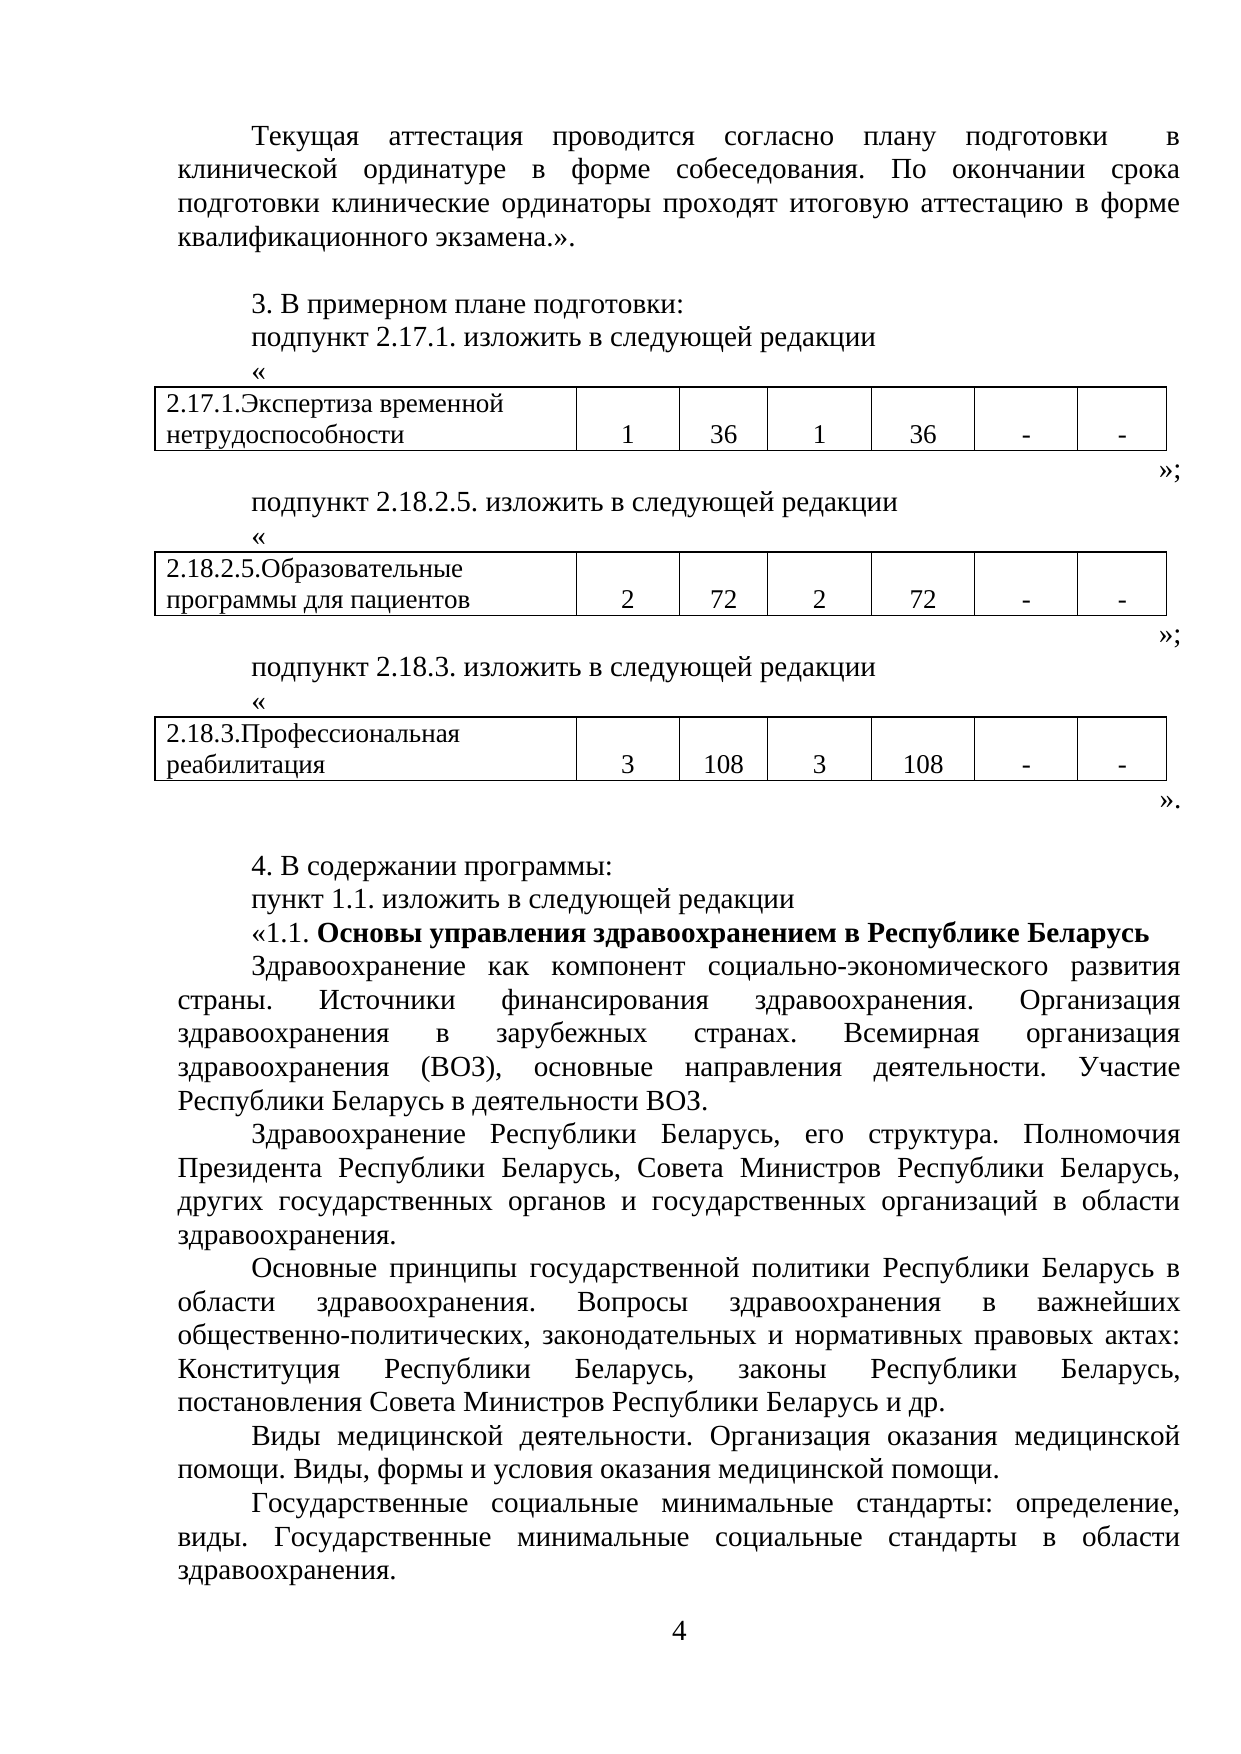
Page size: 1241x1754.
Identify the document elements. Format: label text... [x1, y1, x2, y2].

table_header 2.18.3.Профессиональная реабилитация [156, 718, 576, 780]
table_header - [975, 718, 1077, 780]
table_header 108 [680, 718, 767, 780]
text Государственные социальные минимальные стандарты: определение, виды. Государственные минимальные социальные стандарты в области здравоохранения. [177, 1485, 1181, 1586]
text Основные принципы государственной политики Республики Беларусь в области здравоохранения. Вопросы здравоохранения в важнейших общественно-политических, законодательных и нормативных правовых актах: Конституция Республики Беларусь, законы Республики Беларусь, постановления Совета Министров Республики Беларусь и др. [177, 1250, 1181, 1418]
table_header - [1078, 388, 1166, 450]
text Виды медицинской деятельности. Организация оказания медицинской помощи. Виды, формы и условия оказания медицинской помощи. [177, 1418, 1181, 1485]
table_header 1 [577, 388, 679, 450]
text Здравоохранение Республики Беларусь, его структура. Полномочия Президента Республики Беларусь, Совета Министров Республики Беларусь, других государственных органов и государственных организаций в области здравоохранения. [177, 1116, 1181, 1250]
table_header 1 [768, 388, 871, 450]
table_header 2.17.1.Экспертиза временной нетрудоспособности [156, 388, 576, 450]
table_header 3 [577, 718, 679, 780]
table_header 2.18.2.5.Образовательные программы для пациентов [156, 553, 576, 615]
text « [177, 353, 1181, 386]
table_header 72 [680, 553, 767, 615]
text «1.1. Основы управления здравоохранением в Республике Беларусь [177, 915, 1181, 948]
text Здравоохранение как компонент социально-экономического развития страны. Источники финансирования здравоохранения. Организация здравоохранения в зарубежных странах. Всемирная организация здравоохранения (ВОЗ), основные направления деятельности. Участие Республики Беларусь в деятельности ВОЗ. [177, 948, 1181, 1116]
table_header - [1078, 553, 1166, 615]
table_header 36 [680, 388, 767, 450]
table_header - [975, 553, 1077, 615]
text подпункт 2.18.3. изложить в следующей редакции [177, 649, 1181, 683]
table_header - [1078, 718, 1166, 780]
text « [177, 683, 1181, 716]
table_header 36 [872, 388, 974, 450]
table_header 2 [768, 553, 871, 615]
table_header 108 [872, 718, 974, 780]
text « [177, 518, 1181, 551]
text 4. В содержании программы: [177, 848, 1181, 881]
table_header 3 [768, 718, 871, 780]
text ». [177, 781, 1181, 814]
text »; [177, 616, 1181, 649]
text пункт 1.1. изложить в следующей редакции [177, 881, 1181, 915]
text Текущая аттестация проводится согласно плану подготовки в клинической ординатуре в форме собеседования. По окончании срока подготовки клинические ординаторы проходят итоговую аттестацию в форме квалификационного экзамена.». [177, 118, 1181, 252]
text подпункт 2.17.1. изложить в следующей редакции [177, 319, 1181, 353]
text 3. В примерном плане подготовки: [177, 286, 1181, 319]
table_header 2 [577, 553, 679, 615]
text подпункт 2.18.2.5. изложить в следующей редакции [177, 484, 1181, 518]
table_header 72 [872, 553, 974, 615]
table_header - [975, 388, 1077, 450]
text »; [177, 451, 1181, 484]
